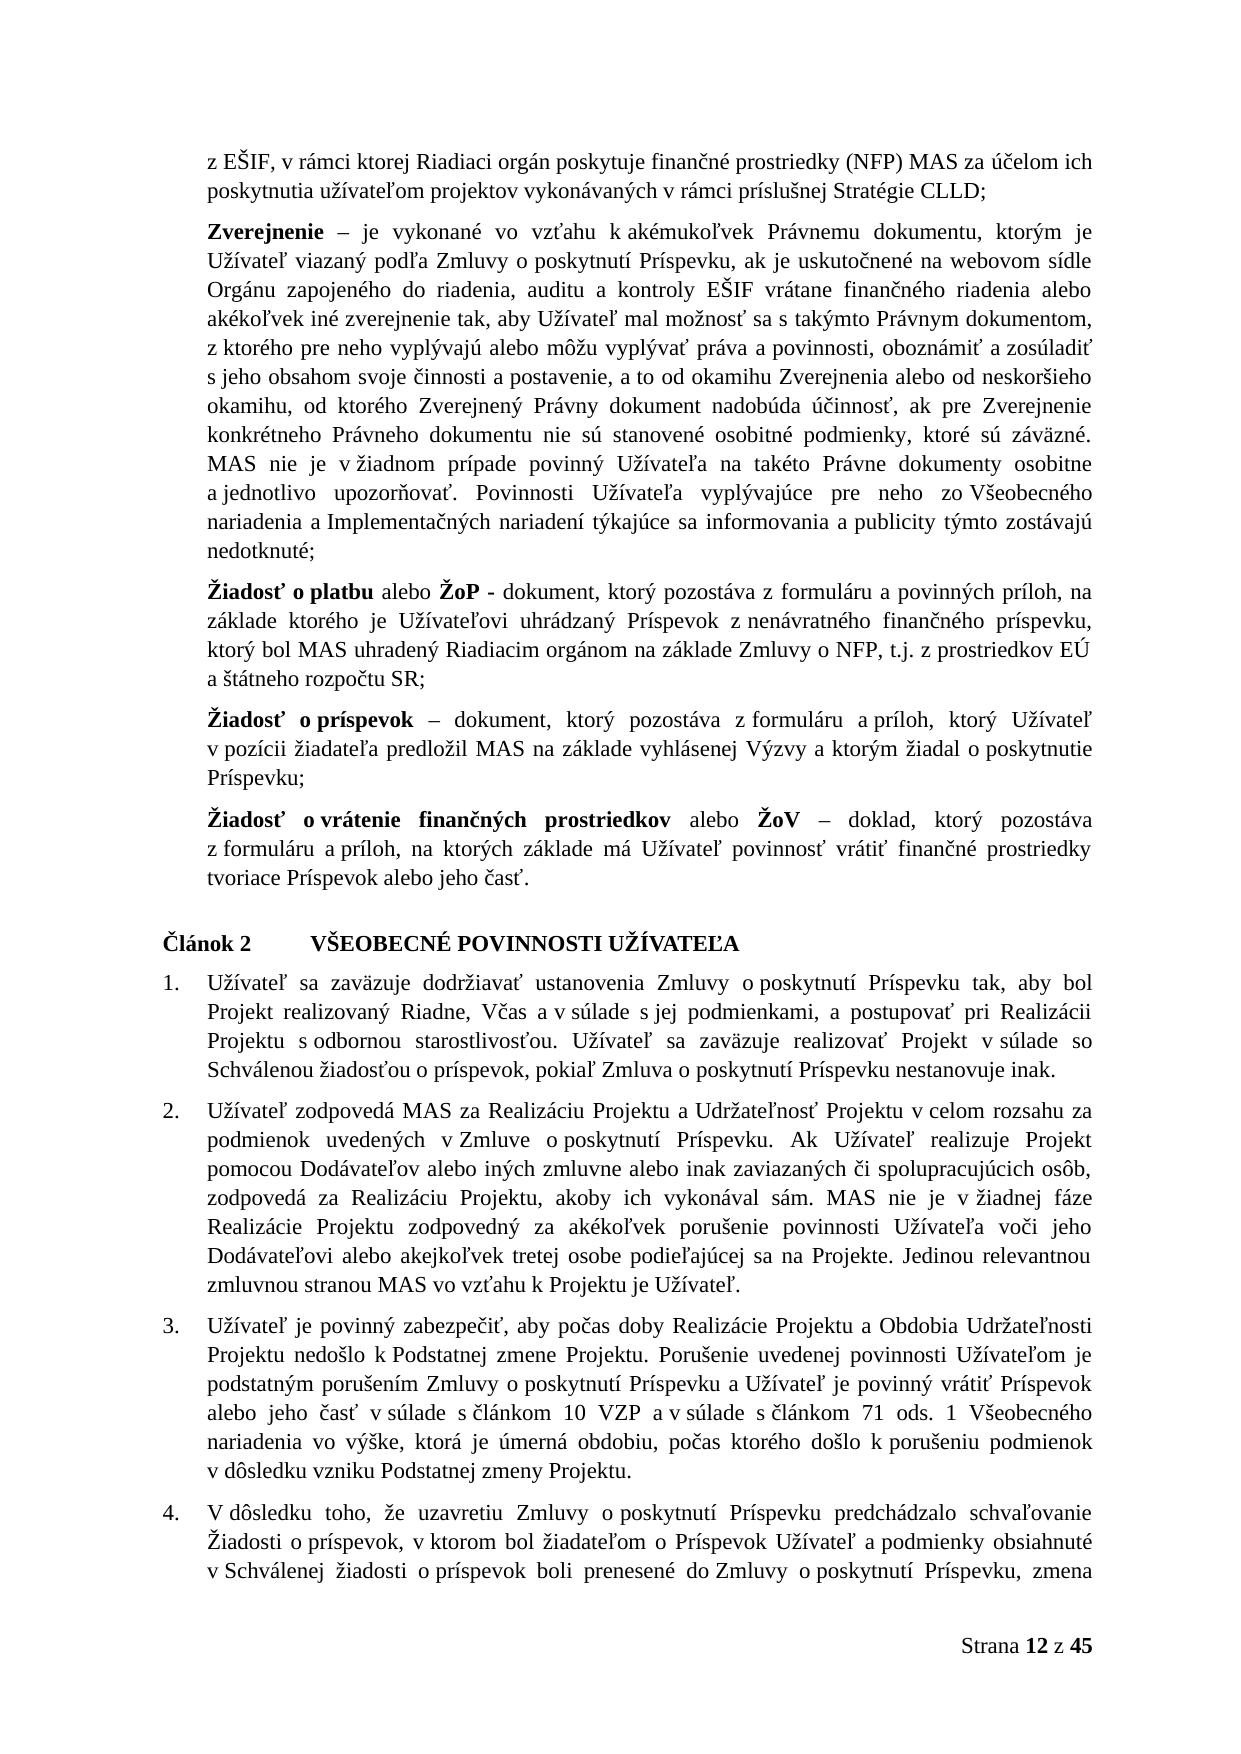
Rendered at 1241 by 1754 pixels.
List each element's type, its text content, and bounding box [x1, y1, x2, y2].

subtitle Článok 2 VŠEOBECNÉ POVINNOSTI UŽÍVATEĽA [162, 930, 1092, 957]
text Žiadosť o príspevok – dokument, ktorý pozostáva z formuláru a príloh, ktorý Užívateľ v pozícii žiadateľa predložil MAS na základe vyhlásenej Výzvy a ktorým žiadal o poskytnutie Príspevku; [207, 706, 1092, 791]
text Zverejnenie – je vykonané vo vzťahu k akémukoľvek Právnemu dokumentu, ktorým je Užívateľ viazaný podľa Zmluvy o poskytnutí Príspevku, ak je uskutočnené na webovom sídle Orgánu zapojeného do riadenia, auditu a kontroly EŠIF vrátane finančného riadenia alebo akékoľvek iné zverejnenie tak, aby Užívateľ mal možnosť sa s takýmto Právnym dokumentom, z ktorého pre neho vyplývajú alebo môžu vyplývať práva a povinnosti, oboznámiť a zosúladiť s jeho obsahom svoje činnosti a postavenie, a to od okamihu Zverejnenia alebo od neskoršieho okamihu, od ktorého Zverejnený Právny dokument nadobúda účinnosť, ak pre Zverejnenie konkrétneho Právneho dokumentu nie sú stanovené osobitné podmienky, ktoré sú záväzné. MAS nie je v žiadnom prípade povinný Užívateľa na takéto Právne dokumenty osobitne a jednotlivo upozorňovať. Povinnosti Užívateľa vyplývajúce pre neho zo Všeobecného nariadenia a Implementačných nariadení týkajúce sa informovania a publicity týmto zostávajú nedotknuté; [207, 218, 1092, 563]
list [162, 1499, 1092, 1583]
text Žiadosť o vrátenie finančných prostriedkov alebo ŽoV – doklad, ktorý pozostáva z formuláru a príloh, na ktorých základe má Užívateľ povinnosť vrátiť finančné prostriedky tvoriace Príspevok alebo jeho časť. [207, 806, 1092, 890]
list Užívateľ je povinný zabezpečiť, aby počas doby Realizácie Projektu a Obdobia Udržateľnosti Projektu nedošlo k Podstatnej zmene Projektu. Porušenie uvedenej povinnosti Užívateľom je podstatným porušením Zmluvy o poskytnutí Príspevku a Užívateľ je povinný vrátiť Príspevok alebo jeho časť v súlade s článkom 10 VZP a v súlade s článkom 71 ods. 1 Všeobecného nariadenia vo výške, ktorá je úmerná obdobiu, počas ktorého došlo k porušeniu podmienok v dôsledku vzniku Podstatnej zmeny Projektu. [162, 1313, 1092, 1484]
text Žiadosť o platbu alebo ŽoP - dokument, ktorý pozostáva z formuláru a povinných príloh, na základe ktorého je Užívateľovi uhrádzaný Príspevok z nenávratného finančného príspevku, ktorý bol MAS uhradený Riadiacim orgánom na základe Zmluvy o NFP, t.j. z prostriedkov EÚ a štátneho rozpočtu SR; [207, 578, 1092, 691]
list Užívateľ sa zaväzuje dodržiavať ustanovenia Zmluvy o poskytnutí Príspevku tak, aby bol Projekt realizovaný Riadne, Včas a v súlade s jej podmienkami, a postupovať pri Realizácii Projektu s odbornou starostlivosťou. Užívateľ sa zaväzuje realizovať Projekt v súlade so Schválenou žiadosťou o príspevok, pokiaľ Zmluva o poskytnutí Príspevku nestanovuje inak. [162, 969, 1092, 1082]
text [207, 148, 1092, 203]
list Užívateľ zodpovedá MAS za Realizáciu Projektu a Udržateľnosť Projektu v celom rozsahu za podmienok uvedených v Zmluve o poskytnutí Príspevku. Ak Užívateľ realizuje Projekt pomocou Dodávateľov alebo iných zmluvne alebo inak zaviazaných či spolupracujúcich osôb, zodpovedá za Realizáciu Projektu, akoby ich vykonával sám. MAS nie je v žiadnej fáze Realizácie Projektu zodpovedný za akékoľvek porušenie povinnosti Užívateľa voči jeho Dodávateľovi alebo akejkoľvek tretej osobe podieľajúcej sa na Projekte. Jedinou relevantnou zmluvnou stranou MAS vo vzťahu k Projektu je Užívateľ. [162, 1097, 1092, 1297]
